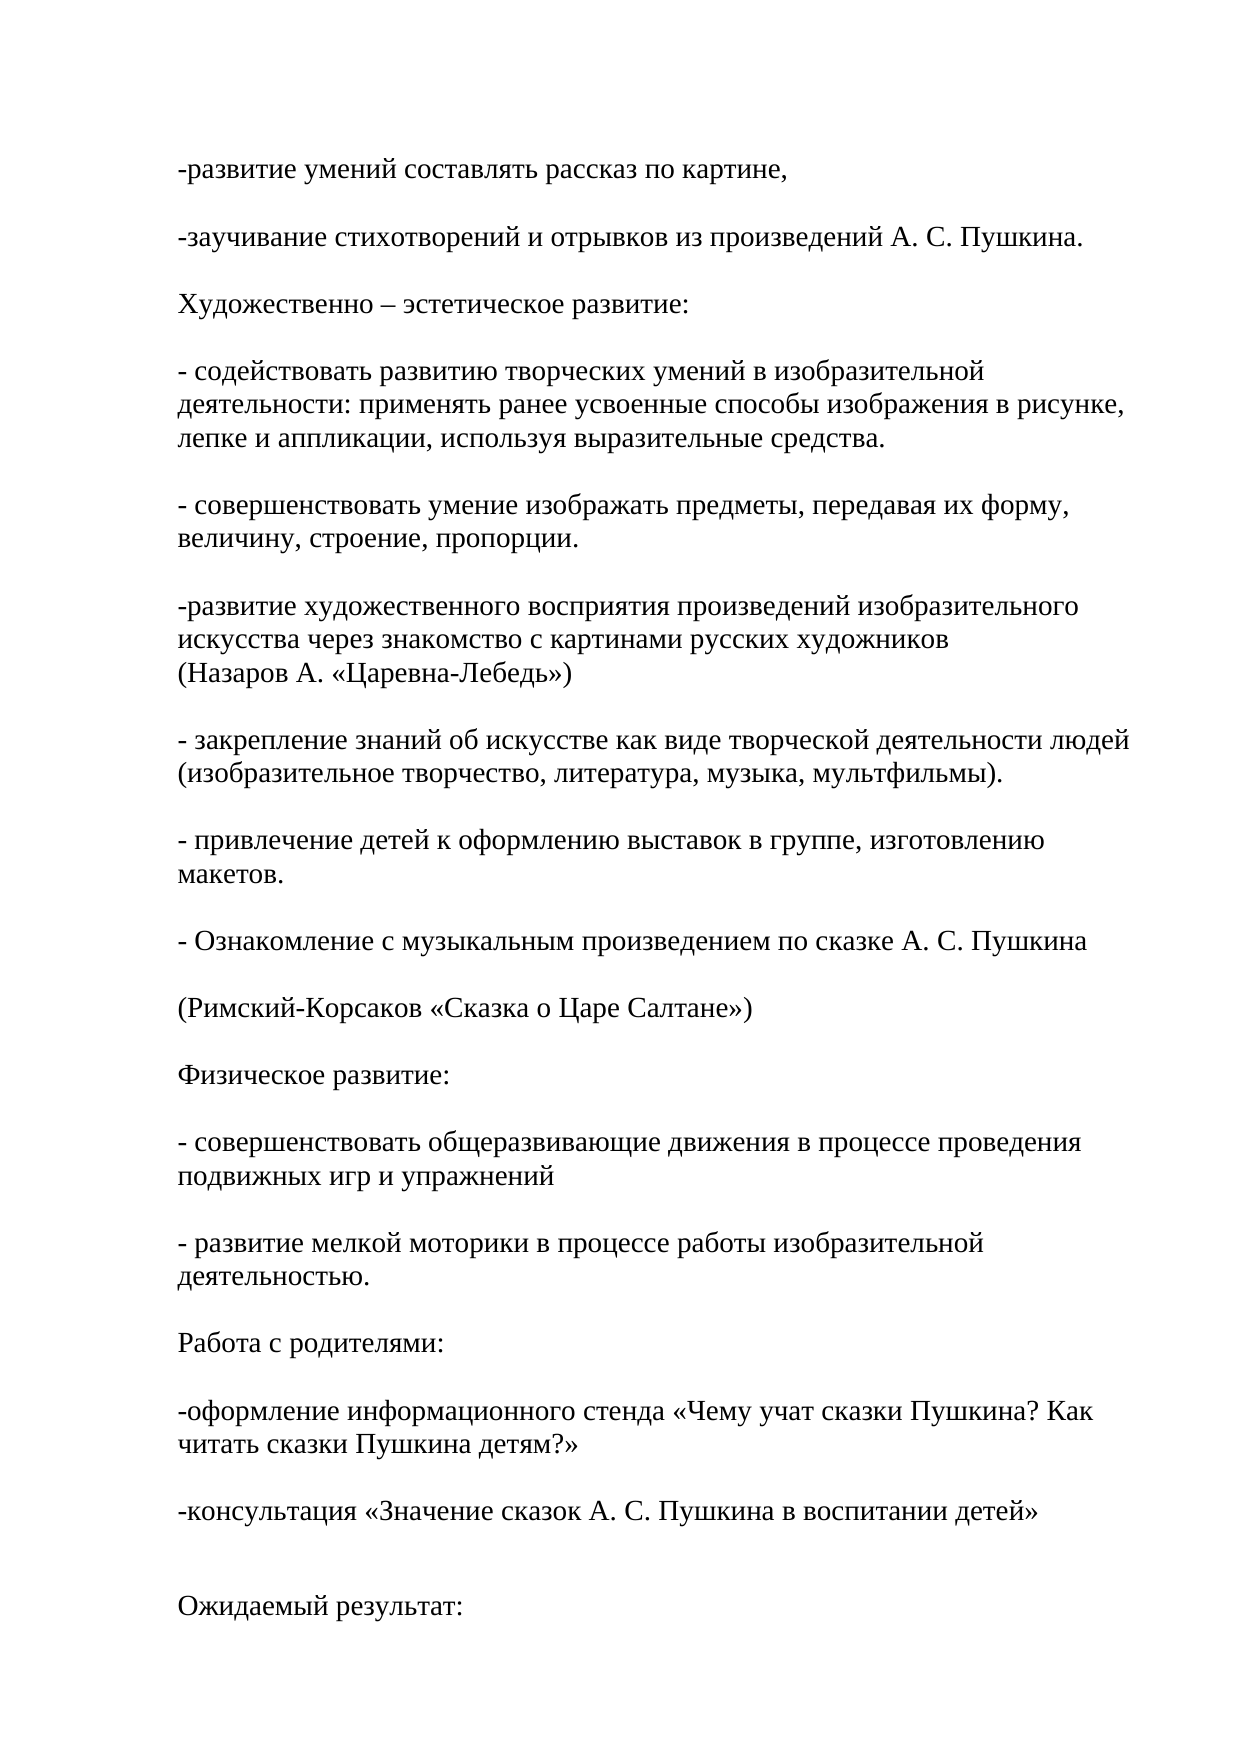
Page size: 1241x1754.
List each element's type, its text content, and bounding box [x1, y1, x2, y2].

text - закрепление знаний об искусстве как виде творческой деятельности людей (изобразительное творчество, литература, музыка, мультфильмы). [177, 722, 1152, 789]
text - совершенствовать умение изображать предметы, передавая их форму, величину, строение, пропорции. [177, 487, 1152, 554]
text (Римский-Корсаков «Сказка о Царе Салтане») [177, 990, 1152, 1024]
text Работа с родителями: [177, 1326, 1152, 1359]
text Физическое развитие: [177, 1057, 1152, 1091]
text Ожидаемый результат: [177, 1588, 1152, 1622]
text Художественно – эстетическое развитие: [177, 286, 1152, 319]
text -развитие умений составлять рассказ по картине, [177, 152, 1152, 185]
text (Назаров А. «Царевна-Лебедь») [177, 655, 1152, 688]
text - совершенствовать общеразвивающие движения в процессе проведения подвижных игр и упражнений [177, 1124, 1152, 1191]
text - содействовать развитию творческих умений в изобразительной деятельности: применять ранее усвоенные способы изображения в рисунке, лепке и аппликации, используя выразительные средства. [177, 353, 1152, 453]
text - Ознакомление с музыкальным произведением по сказке А. С. Пушкина [177, 923, 1152, 957]
text -оформление информационного стенда «Чему учат сказки Пушкина? Как читать сказки Пушкина детям?» [177, 1393, 1152, 1460]
text - привлечение детей к оформлению выставок в группе, изготовлению макетов. [177, 822, 1152, 889]
text - развитие мелкой моторики в процессе работы изобразительной деятельностью. [177, 1225, 1152, 1292]
text -заучивание стихотворений и отрывков из произведений А. С. Пушкина. [177, 219, 1152, 252]
text -развитие художественного восприятия произведений изобразительного искусства через знакомство с картинами русских художников [177, 588, 1152, 655]
text -консультация «Значение сказок А. С. Пушкина в воспитании детей» [177, 1493, 1152, 1527]
